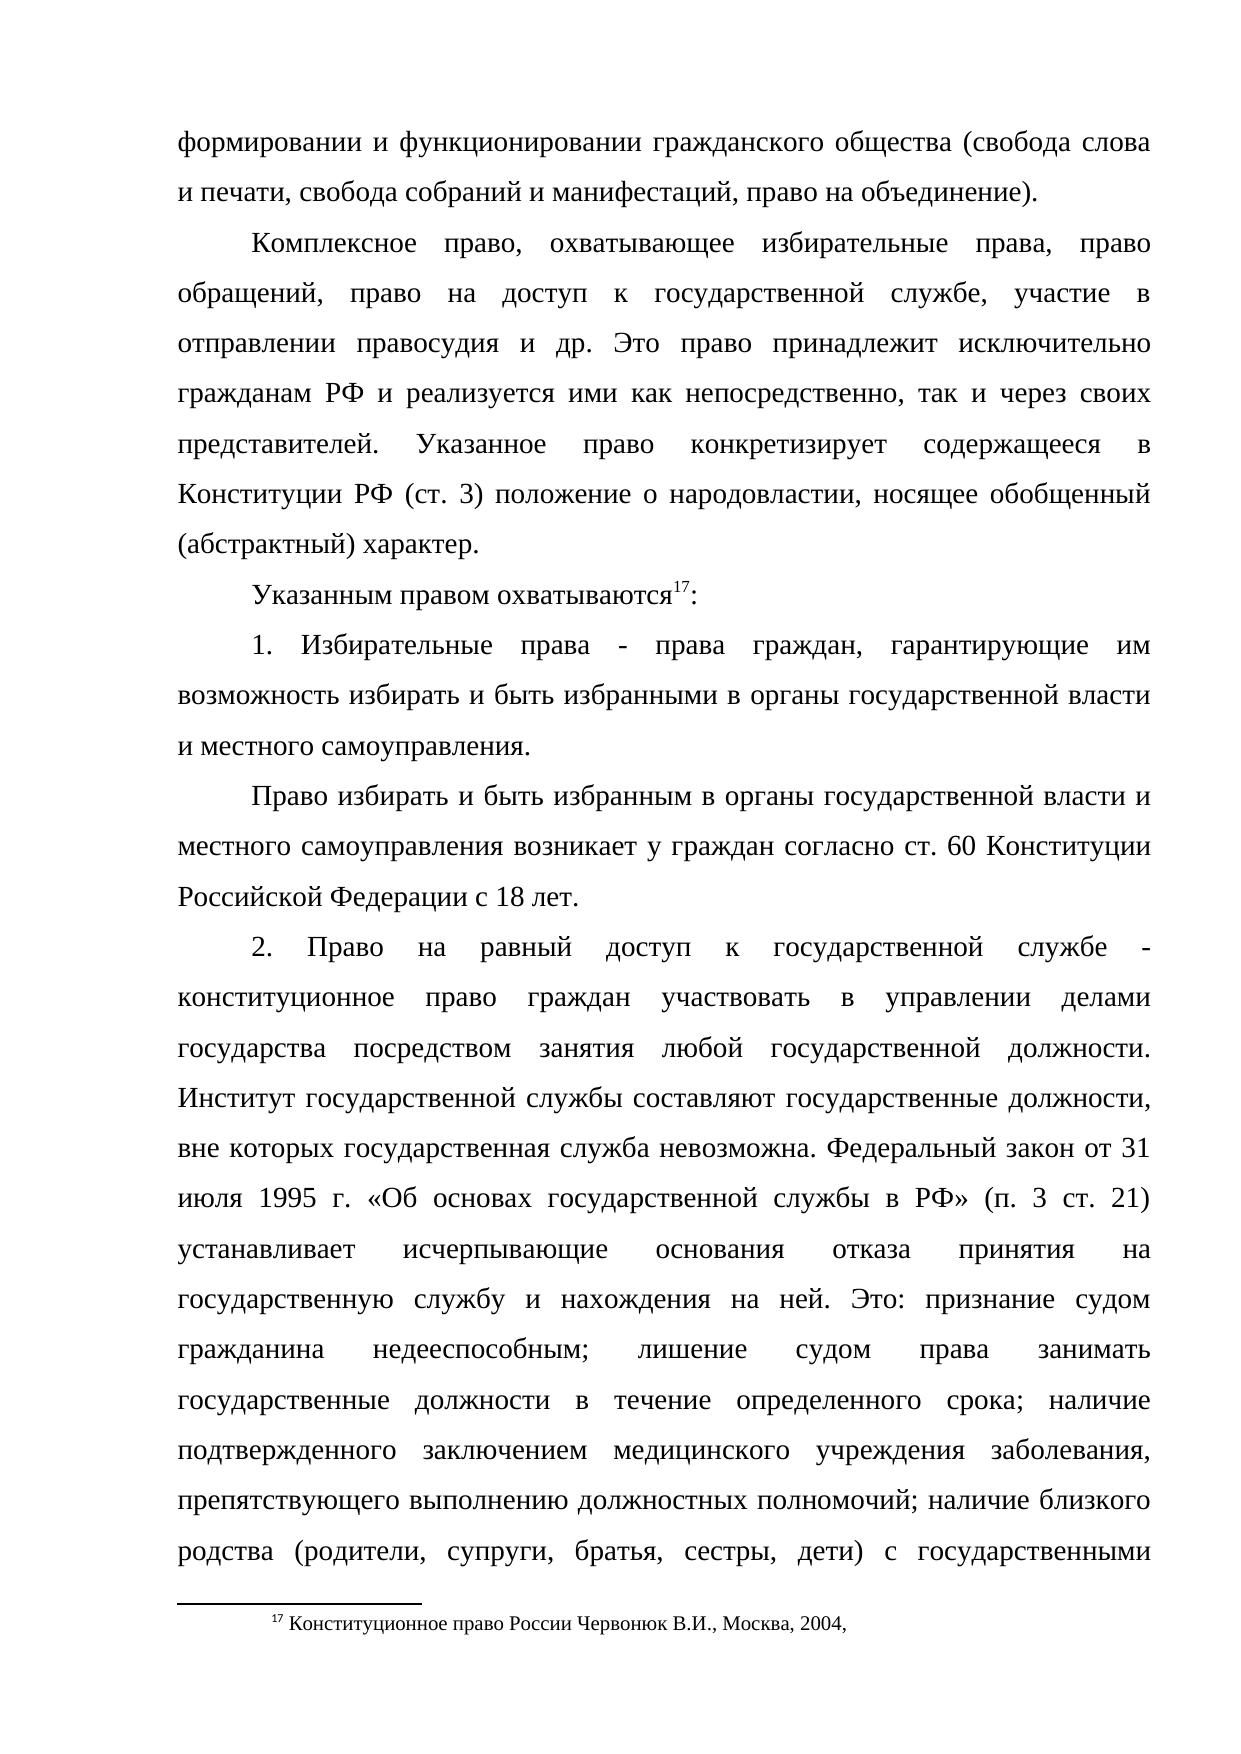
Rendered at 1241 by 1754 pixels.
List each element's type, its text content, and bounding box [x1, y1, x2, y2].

text Право избирать и быть избранным в органы государственной власти и местного самоуправления возникает у граждан согласно ст. 60 Конституции Российской Федерации с 18 лет. [177, 778, 1152, 912]
text Указанным правом охватываются: [177, 577, 1152, 610]
text Комплексное право, охватывающее избирательные права, право обращений, право на доступ к государственной службе, участие в отправлении правосудия и др. Это право принадлежит исключительно гражданам РФ и реализуется ими как непосредственно, так и через своих представителей. Указанное право конкретизирует содержащееся в Конституции РФ (ст. 3) положение о народовластии, носящее обобщенный (абстрактный) характер. [177, 225, 1152, 560]
text 1. Избирательные права - права граждан, гарантирующие им возможность избирать и быть избранными в органы государственной власти и местного самоуправления. [177, 627, 1152, 761]
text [177, 929, 1152, 1566]
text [177, 124, 1152, 208]
